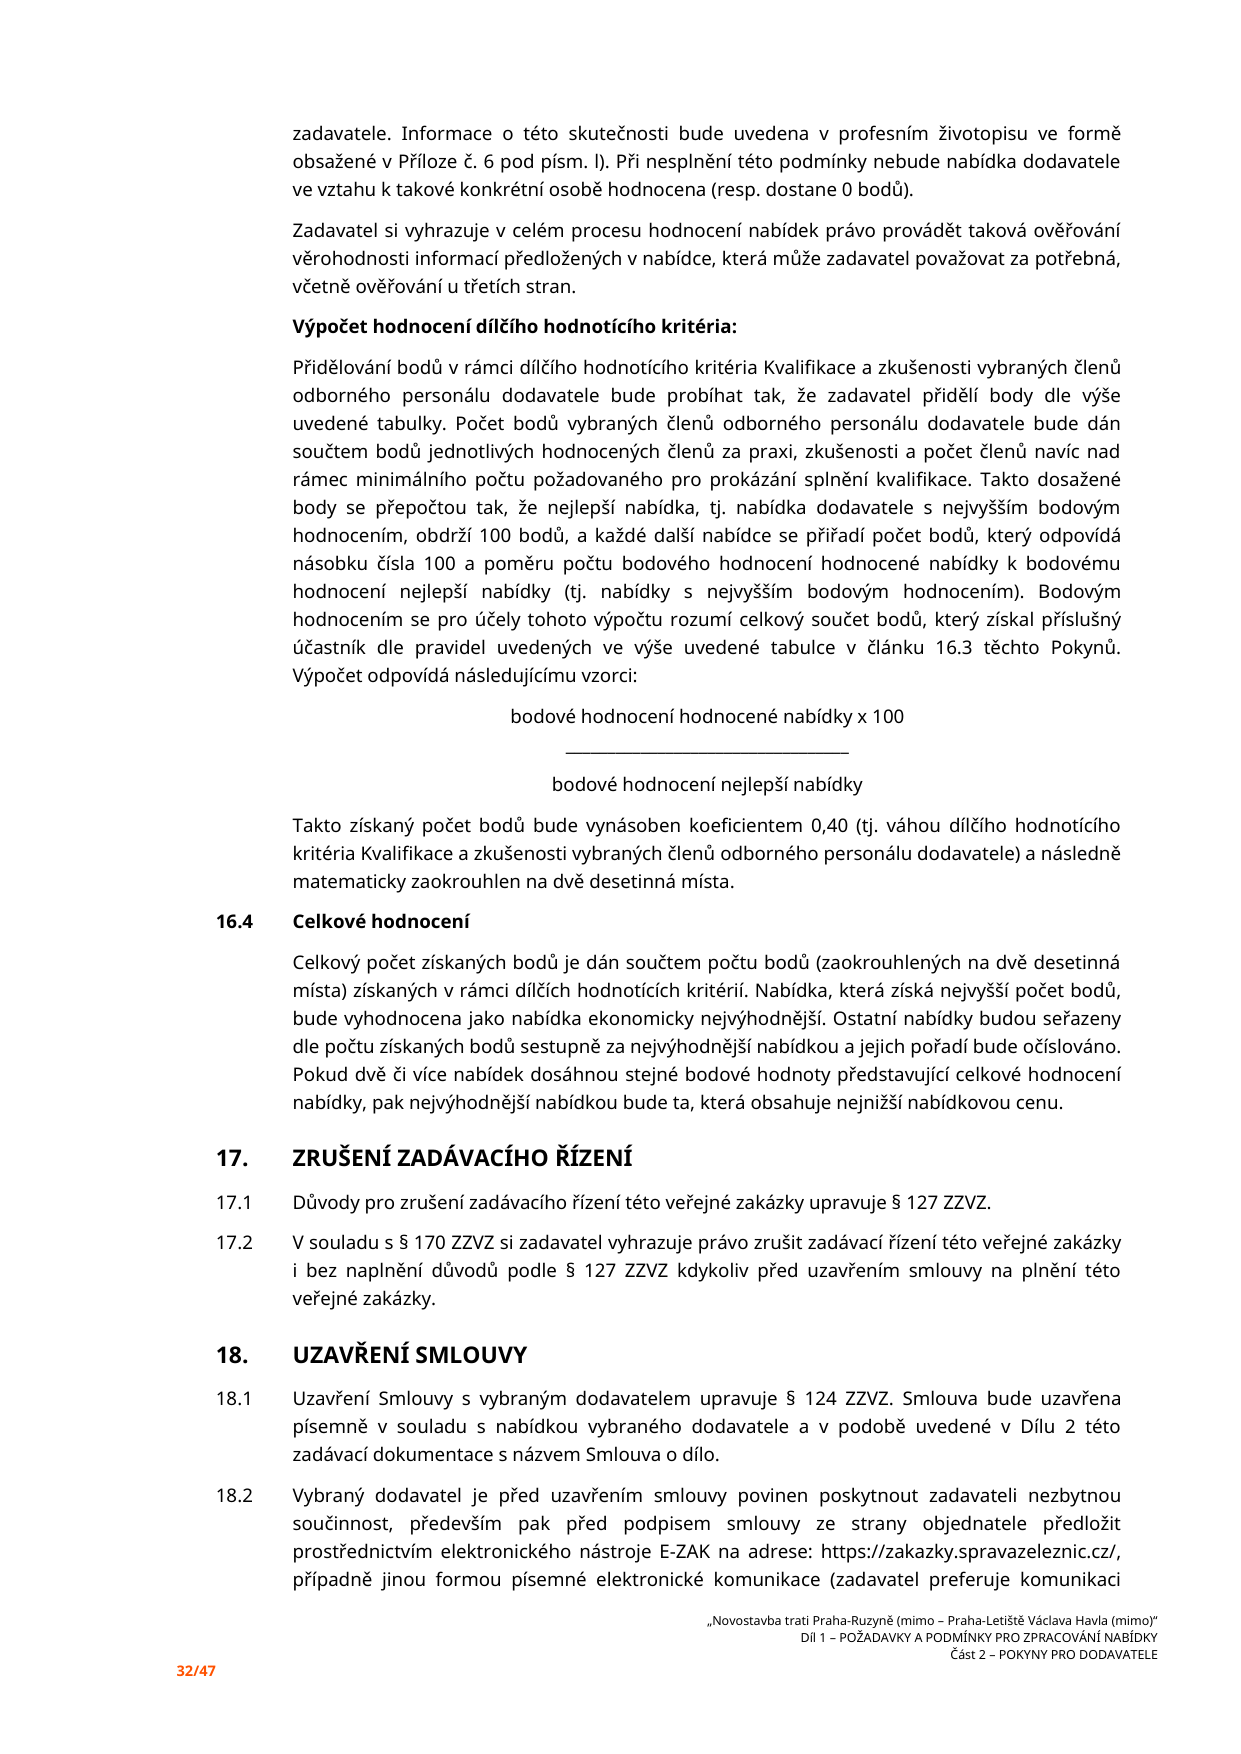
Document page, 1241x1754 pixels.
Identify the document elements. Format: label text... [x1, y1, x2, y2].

list Přidělování bodů v rámci dílčího hodnotícího kritéria Kvalifikace a zkušenosti vybraných členů odborného personálu dodavatele bude probíhat tak, že zadavatel přidělí body dle výše uvedené tabulky. Počet bodů vybraných členů odborného personálu dodavatele bude dán součtem bodů jednotlivých hodnocených členů za praxi, zkušenosti a počet členů navíc nad rámec minimálního počtu požadovaného pro prokázání splnění kvalifikace. Takto dosažené body se přepočtou tak, že nejlepší nabídka, tj. nabídka dodavatele s nejvyšším bodovým hodnocením, obdrží 100 bodů, a každé další nabídce se přiřadí počet bodů, který odpovídá násobku čísla 100 a poměru počtu bodového hodnocení hodnocené nabídky k bodovému hodnocení nejlepší nabídky (tj. nabídky s nejvyšším bodovým hodnocením). Bodovým hodnocením se pro účely tohoto výpočtu rozumí celkový součet bodů, který získal příslušný účastník dle pravidel uvedených ve výše uvedené tabulce v článku 16.3 těchto Pokynů. Výpočet odpovídá následujícímu vzorci: [292, 354, 1122, 688]
list __________________________________ [292, 731, 1122, 757]
text Celkové hodnocení [216, 909, 1122, 934]
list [292, 121, 1122, 202]
text Uzavření Smlouvy s vybraným dodavatelem upravuje § 124 ZZVZ. Smlouva bude uzavřena písemně v souladu s nabídkou vybraného dodavatele a v podobě uvedené v Dílu 2 této zadávací dokumentace s názvem Smlouva o dílo. [216, 1386, 1122, 1467]
text V souladu s § 170 ZZVZ si zadavatel vyhrazuje právo zrušit zadávací řízení této veřejné zakázky i bez naplnění důvodů podle § 127 ZZVZ kdykoliv před uzavřením smlouvy na plnění této veřejné zakázky. [216, 1230, 1122, 1311]
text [216, 1482, 1122, 1592]
text ZRUŠENÍ ZADÁVACÍHO ŘÍZENÍ [216, 1142, 1122, 1173]
list Výpočet hodnocení dílčího hodnotícího kritéria: [292, 314, 1122, 339]
text Důvody pro zrušení zadávacího řízení této veřejné zakázky upravuje § 127 ZZVZ. [216, 1189, 1122, 1215]
list Takto získaný počet bodů bude vynásoben koeficientem 0,40 (tj. váhou dílčího hodnotícího kritéria Kvalifikace a zkušenosti vybraných členů odborného personálu dodavatele) a následně matematicky zaokrouhlen na dvě desetinná místa. [292, 812, 1122, 894]
list bodové hodnocení nejlepší nabídky [292, 772, 1122, 797]
text UZAVŘENÍ SMLOUVY [216, 1339, 1122, 1370]
list bodové hodnocení hodnocené nabídky x 100 [292, 703, 1122, 728]
list Zadavatel si vyhrazuje v celém procesu hodnocení nabídek právo provádět taková ověřování věrohodnosti informací předložených v nabídce, která může zadavatel považovat za potřebná, včetně ověřování u třetích stran. [292, 217, 1122, 299]
list Celkový počet získaných bodů je dán součtem počtu bodů (zaokrouhlených na dvě desetinná místa) získaných v rámci dílčích hodnotících kritérií. Nabídka, která získá nejvyšší počet bodů, bude vyhodnocena jako nabídka ekonomicky nejvýhodnější. Ostatní nabídky budou seřazeny dle počtu získaných bodů sestupně za nejvýhodnější nabídkou a jejich pořadí bude očíslováno. Pokud dvě či více nabídek dosáhnou stejné bodové hodnoty představující celkové hodnocení nabídky, pak nejvýhodnější nabídkou bude ta, která obsahuje nejnižší nabídkovou cenu. [292, 949, 1122, 1115]
